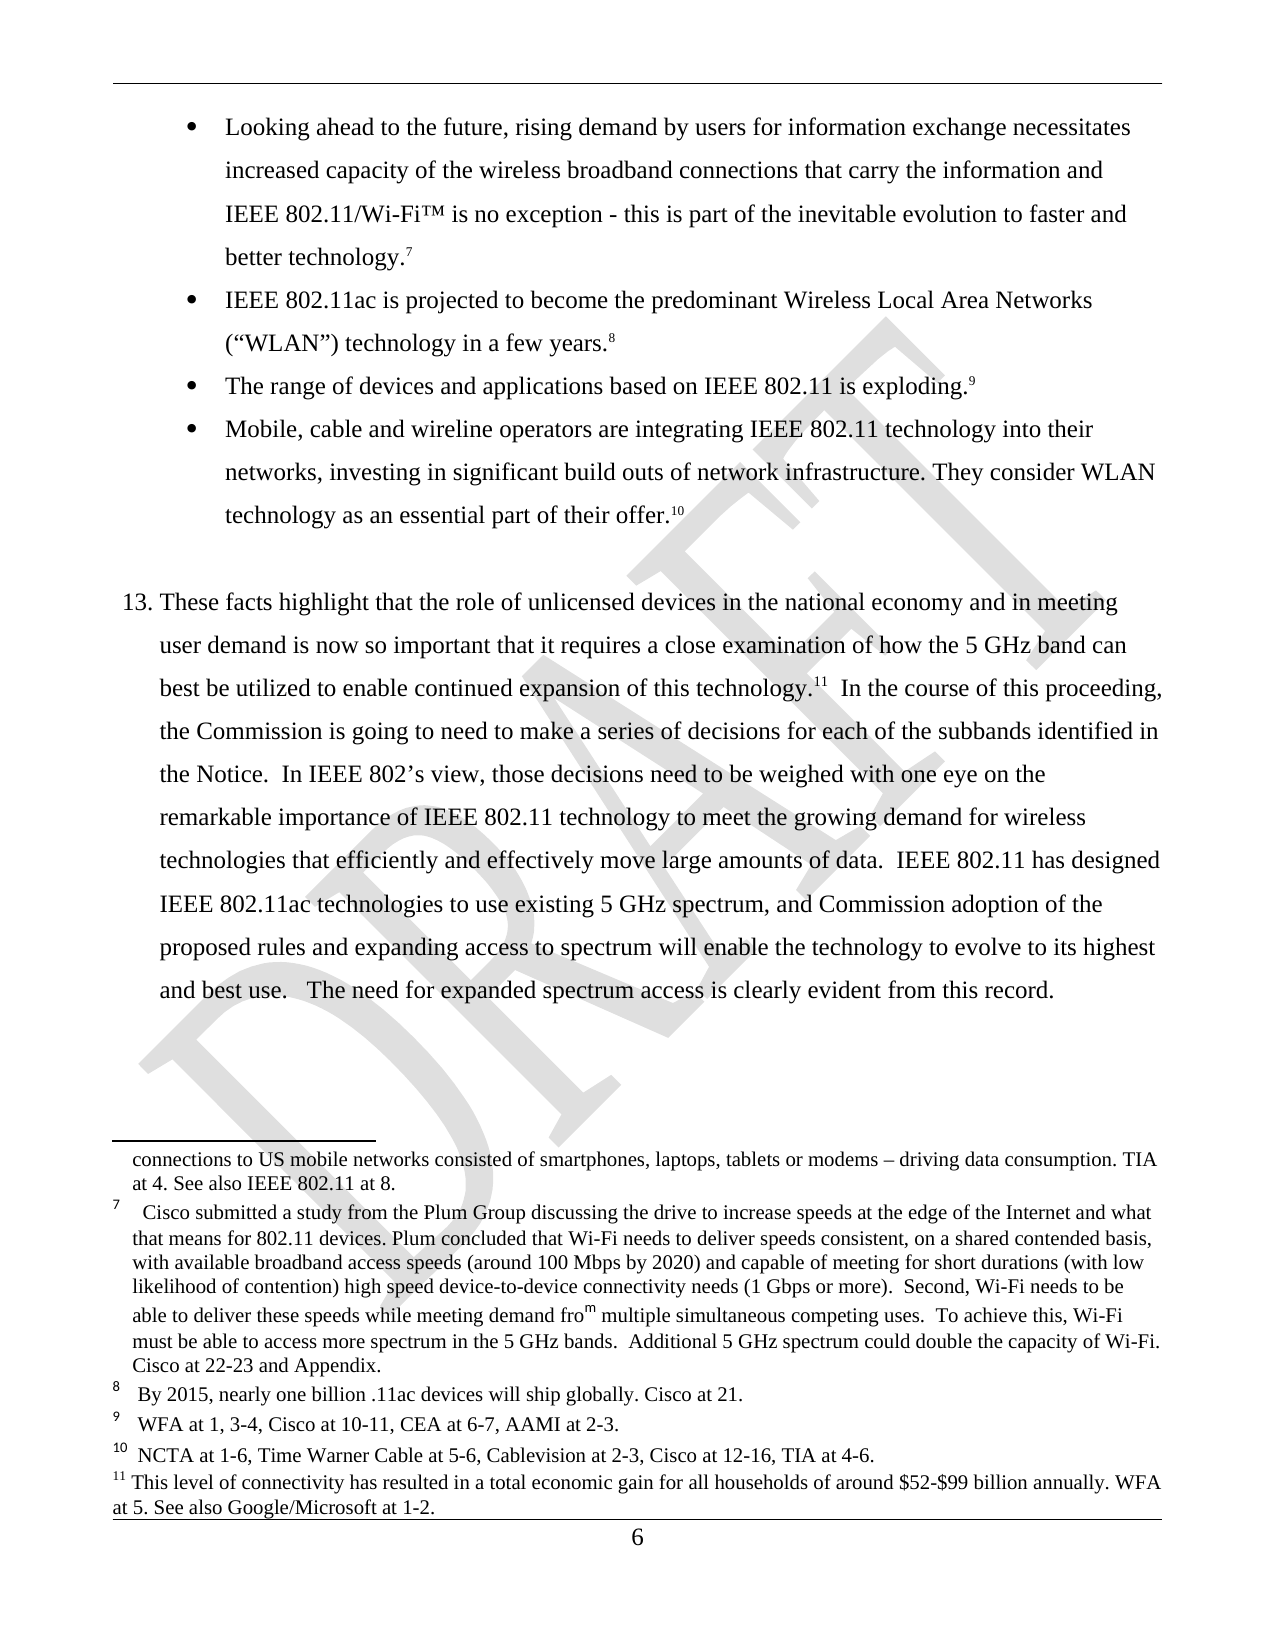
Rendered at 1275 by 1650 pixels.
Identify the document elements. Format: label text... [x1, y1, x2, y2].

list Mobile, cable and wireline operators are integrating IEEE 802.11 technology into their networks, investing in significant build outs of network infrastructure. They consider WLAN technology as an essential part of their offer. [187, 414, 1162, 529]
list These facts highlight that the role of unlicensed devices in the national economy and in meeting user demand is now so important that it requires a close examination of how the 5 GHz band can best be utilized to enable continued expansion of this technology. In the course of this proceeding, the Commission is going to need to make a series of decisions for each of the subbands identified in the Notice. In IEEE 802’s view, those decisions need to be weighed with one eye on the remarkable importance of IEEE 802.11 technology to meet the growing demand for wireless technologies that efficiently and effectively move large amounts of data. IEEE 802.11 has designed IEEE 802.11ac technologies to use existing 5 GHz spectrum, and Commission adoption of the proposed rules and expanding access to spectrum will enable the technology to evolve to its highest and best use. The need for expanded spectrum access is clearly evident from this record. [122, 587, 1162, 1004]
list Looking ahead to the future, rising demand by users for information exchange necessitates increased capacity of the wireless broadband connections that carry the information and IEEE 802.11/Wi-Fi™ is no exception - this is part of the inevitable evolution to faster and better technology. [187, 112, 1162, 271]
list IEEE 802.11ac is projected to become the predominant Wireless Local Area Networks (“WLAN”) technology in a few years. [187, 285, 1162, 357]
list The range of devices and applications based on IEEE 802.11 is exploding. [187, 371, 1162, 400]
